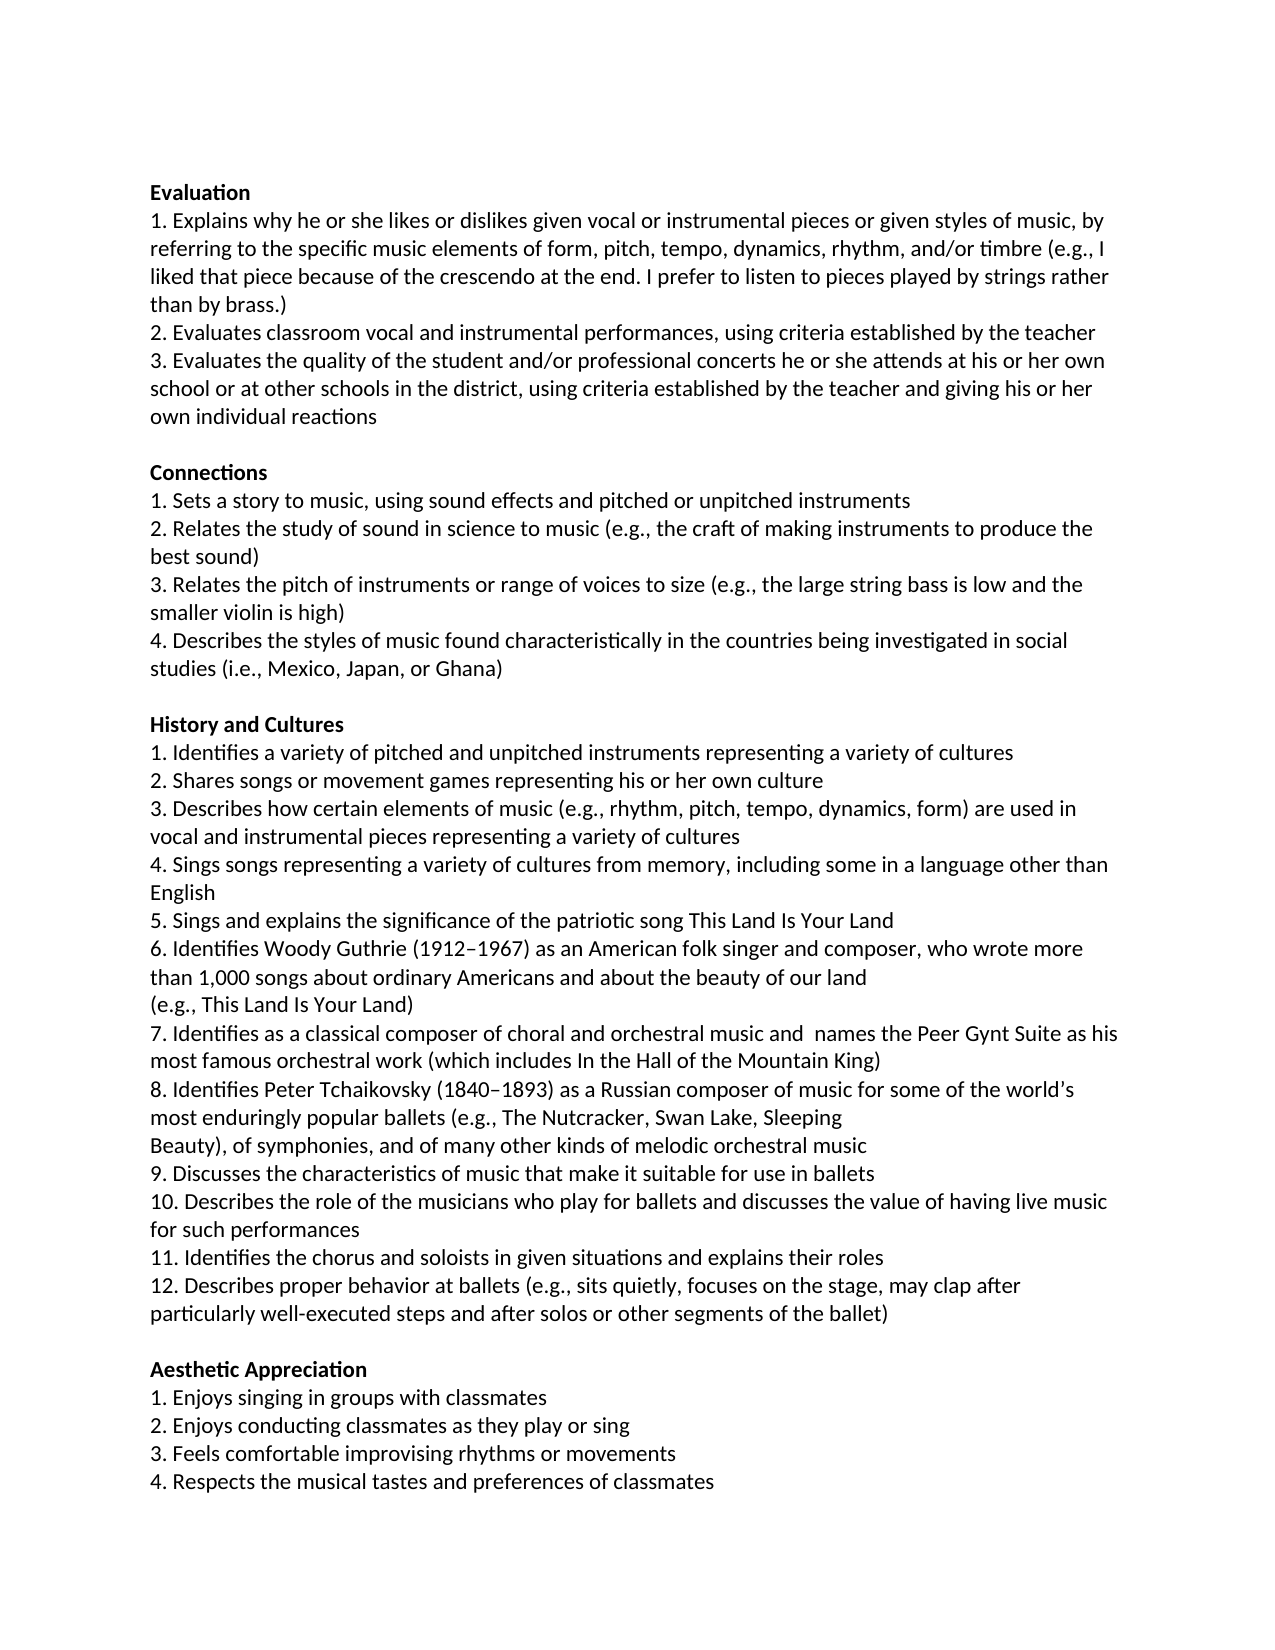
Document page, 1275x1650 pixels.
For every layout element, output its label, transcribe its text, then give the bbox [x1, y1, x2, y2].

text Aesthetic Appreciation [150, 1327, 1125, 1383]
text 1. Explains why he or she likes or dislikes given vocal or instrumental pieces or given styles of music, by referring to the specific music elements of form, pitch, tempo, dynamics, rhythm, and/or timbre (e.g., I liked that piece because of the crescendo at the end. I prefer to listen to pieces played by strings rather than by brass.) [150, 206, 1125, 318]
text 9. Discusses the characteristics of music that make it suitable for use in ballets [150, 1159, 1125, 1187]
text (e.g., This Land Is Your Land) [150, 991, 1125, 1019]
text 8. Identifies Peter Tchaikovsky (1840–1893) as a Russian composer of music for some of the world’s most enduringly popular ballets (e.g., The Nutcracker, Swan Lake, Sleeping [150, 1075, 1125, 1131]
text 2. Enjoys conducting classmates as they play or sing [150, 1411, 1125, 1439]
text Connections [150, 458, 1125, 486]
text 2. Relates the study of sound in science to music (e.g., the craft of making instruments to produce the best sound) [150, 514, 1125, 570]
text 4. Respects the musical tastes and preferences of classmates [150, 1467, 1125, 1495]
text 6. Identifies Woody Guthrie (1912–1967) as an American folk singer and composer, who wrote more than 1,000 songs about ordinary Americans and about the beauty of our land [150, 934, 1125, 991]
text 4. Sings songs representing a variety of cultures from memory, including some in a language other than English [150, 851, 1125, 907]
text 12. Describes proper behavior at ballets (e.g., sits quietly, focuses on the stage, may clap after particularly well-executed steps and after solos or other segments of the ballet) [150, 1271, 1125, 1327]
text Evaluation [150, 150, 1125, 206]
text 3. Evaluates the quality of the student and/or professional concerts he or she attends at his or her own school or at other schools in the district, using criteria established by the teacher and giving his or her own individual reactions [150, 346, 1125, 430]
text 2. Shares songs or movement games representing his or her own culture [150, 766, 1125, 794]
text 11. Identifies the chorus and soloists in given situations and explains their roles [150, 1243, 1125, 1271]
text 4. Describes the styles of music found characteristically in the countries being investigated in social studies (i.e., Mexico, Japan, or Ghana) [150, 626, 1125, 682]
text 5. Sings and explains the significance of the patriotic song This Land Is Your Land [150, 907, 1125, 934]
text 10. Describes the role of the musicians who play for ballets and discusses the value of having live music for such performances [150, 1187, 1125, 1243]
text 1. Sets a story to music, using sound effects and pitched or unpitched instruments [150, 486, 1125, 514]
text 3. Relates the pitch of instruments or range of voices to size (e.g., the large string bass is low and the smaller violin is high) [150, 570, 1125, 626]
text Beauty), of symphonies, and of many other kinds of melodic orchestral music [150, 1131, 1125, 1159]
text History and Cultures [150, 682, 1125, 738]
text 2. Evaluates classroom vocal and instrumental performances, using criteria established by the teacher [150, 318, 1125, 346]
text 3. Describes how certain elements of music (e.g., rhythm, pitch, tempo, dynamics, form) are used in vocal and instrumental pieces representing a variety of cultures [150, 794, 1125, 851]
text 3. Feels comfortable improvising rhythms or movements [150, 1439, 1125, 1467]
text 1. Enjoys singing in groups with classmates [150, 1383, 1125, 1411]
text 1. Identifies a variety of pitched and unpitched instruments representing a variety of cultures [150, 738, 1125, 766]
text 7. Identifies as a classical composer of choral and orchestral music and names the Peer Gynt Suite as his most famous orchestral work (which includes In the Hall of the Mountain King) [150, 1019, 1125, 1075]
